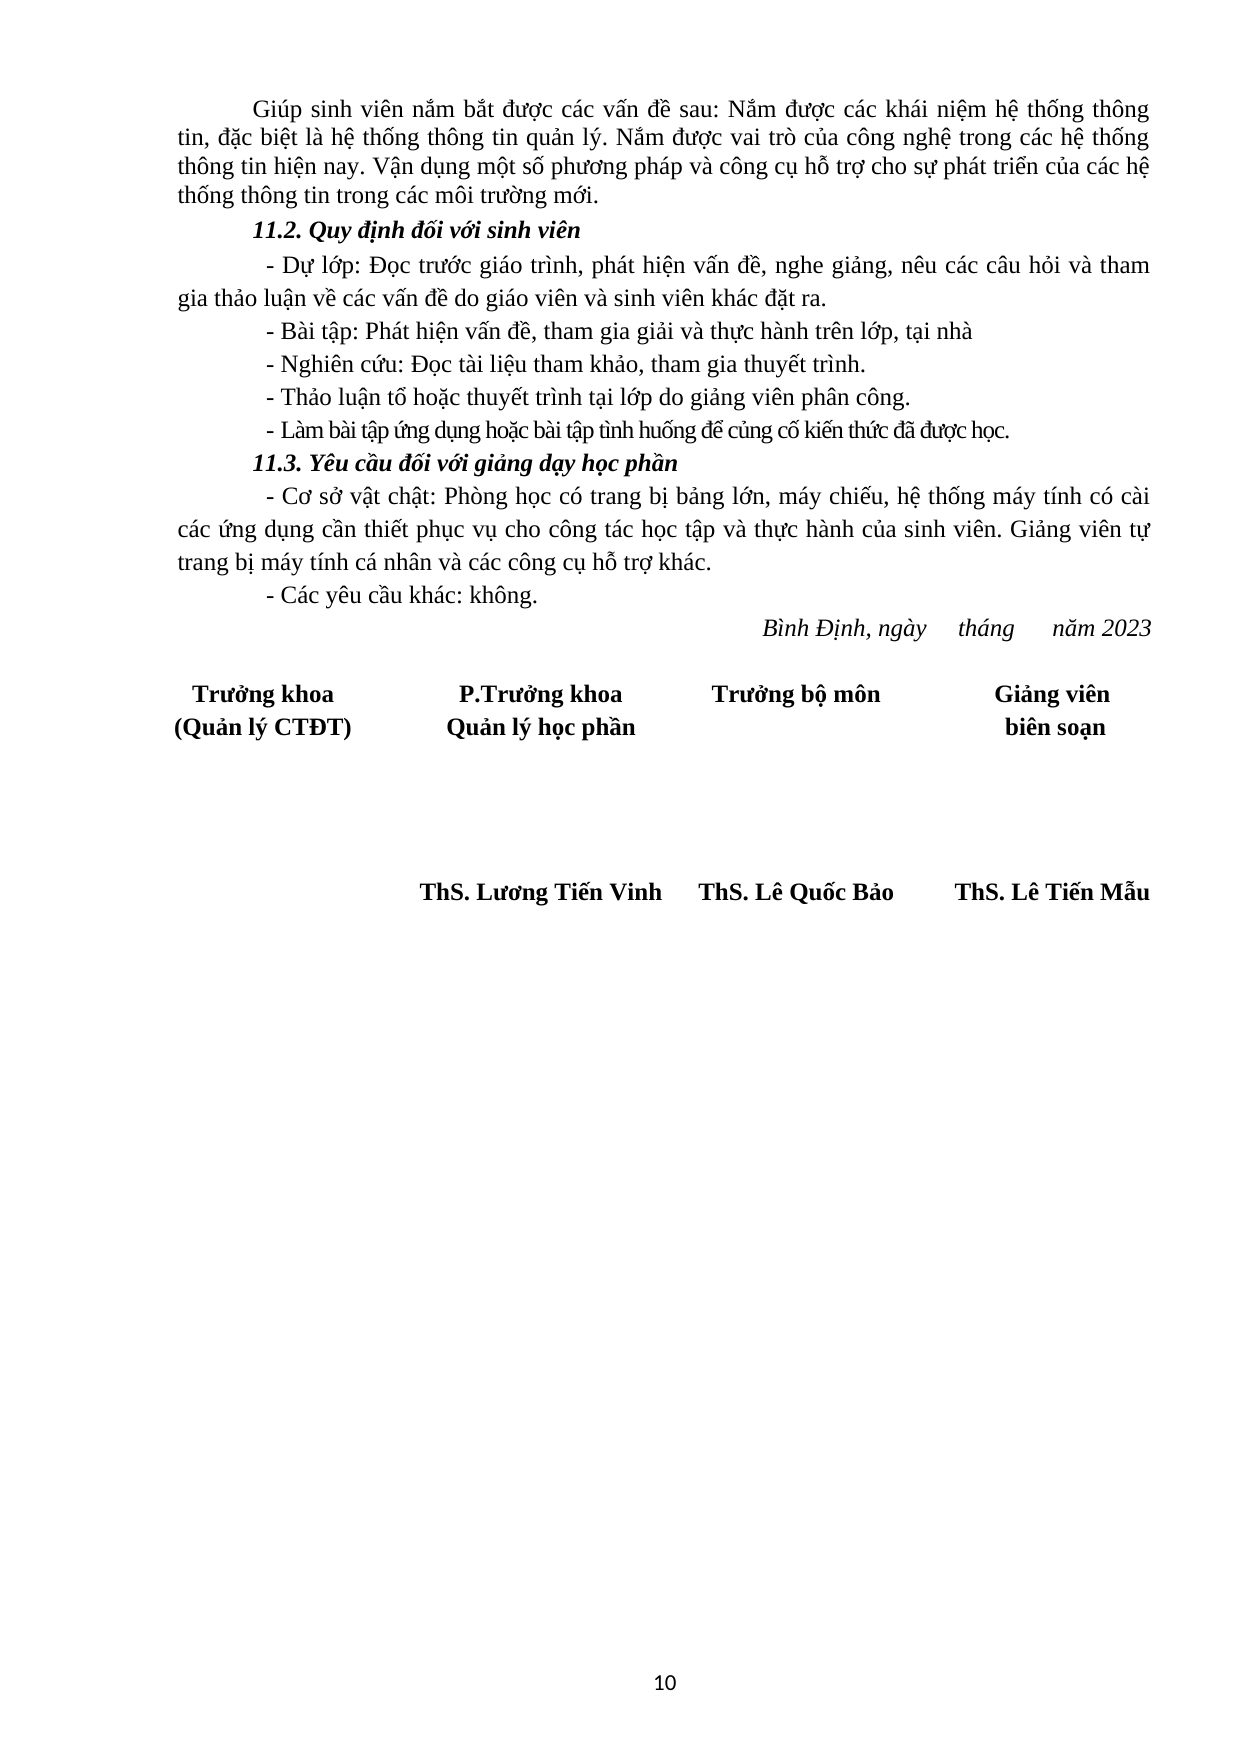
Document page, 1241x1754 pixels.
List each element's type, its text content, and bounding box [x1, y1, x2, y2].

text Bình Định, ngày tháng năm 2023 [177, 613, 1152, 642]
text - Bài tập: Phát hiện vấn đề, tham gia giải và thực hành trên lớp, tại nhà [177, 316, 1152, 345]
text - Nghiên cứu: Đọc tài liệu tham khảo, tham gia thuyết trình. [177, 349, 1152, 378]
text - Cơ sở vật chật: Phòng học có trang bị bảng lớn, máy chiếu, hệ thống máy tính có cài các ứng dụng cần thiết phục vụ cho công tác học tập và thực hành của sinh viên. Giảng viên tự trang bị máy tính cá nhân và các công cụ hỗ trợ khác. [177, 481, 1152, 576]
text Giúp sinh viên nắm bắt được các vấn đề sau: Nắm được các khái niệm hệ thống thông tin, đặc biệt là hệ thống thông tin quản lý. Nắm được vai trò của công nghệ trong các hệ thống thông tin hiện nay. Vận dụng một số phương pháp và công cụ hỗ trợ cho sự phát triển của các hệ thống thông tin trong các môi trường mới. [177, 94, 1152, 209]
table_header Trưởng khoa (Quản lý CTĐT) [133, 679, 393, 910]
table_header P.Trưởng khoa Quản lý học phần ThS. Lương Tiến Vinh [393, 679, 683, 910]
text 11.3. Yêu cầu đối với giảng dạy học phần [177, 448, 1152, 477]
text - Làm bài tập ứng dụng hoặc bài tập tình huống để củng cố kiến thức đã được học. [177, 415, 1152, 444]
text 11.2. Quy định đối với sinh viên [177, 215, 1152, 244]
text - Dự lớp: Đọc trước giáo trình, phát hiện vấn đề, nghe giảng, nêu các câu hỏi và tham gia thảo luận về các vấn đề do giáo viên và sinh viên khác đặt ra. [177, 250, 1152, 312]
text - Thảo luận tổ hoặc thuyết trình tại lớp do giảng viên phân công. [177, 382, 1152, 411]
table_header Giảng viên biên soạn ThS. Lê Tiến Mẫu [909, 679, 1196, 910]
table_header Trưởng bộ môn ThS. Lê Quốc Bảo [683, 679, 908, 910]
text - Các yêu cầu khác: không. [177, 580, 1152, 609]
